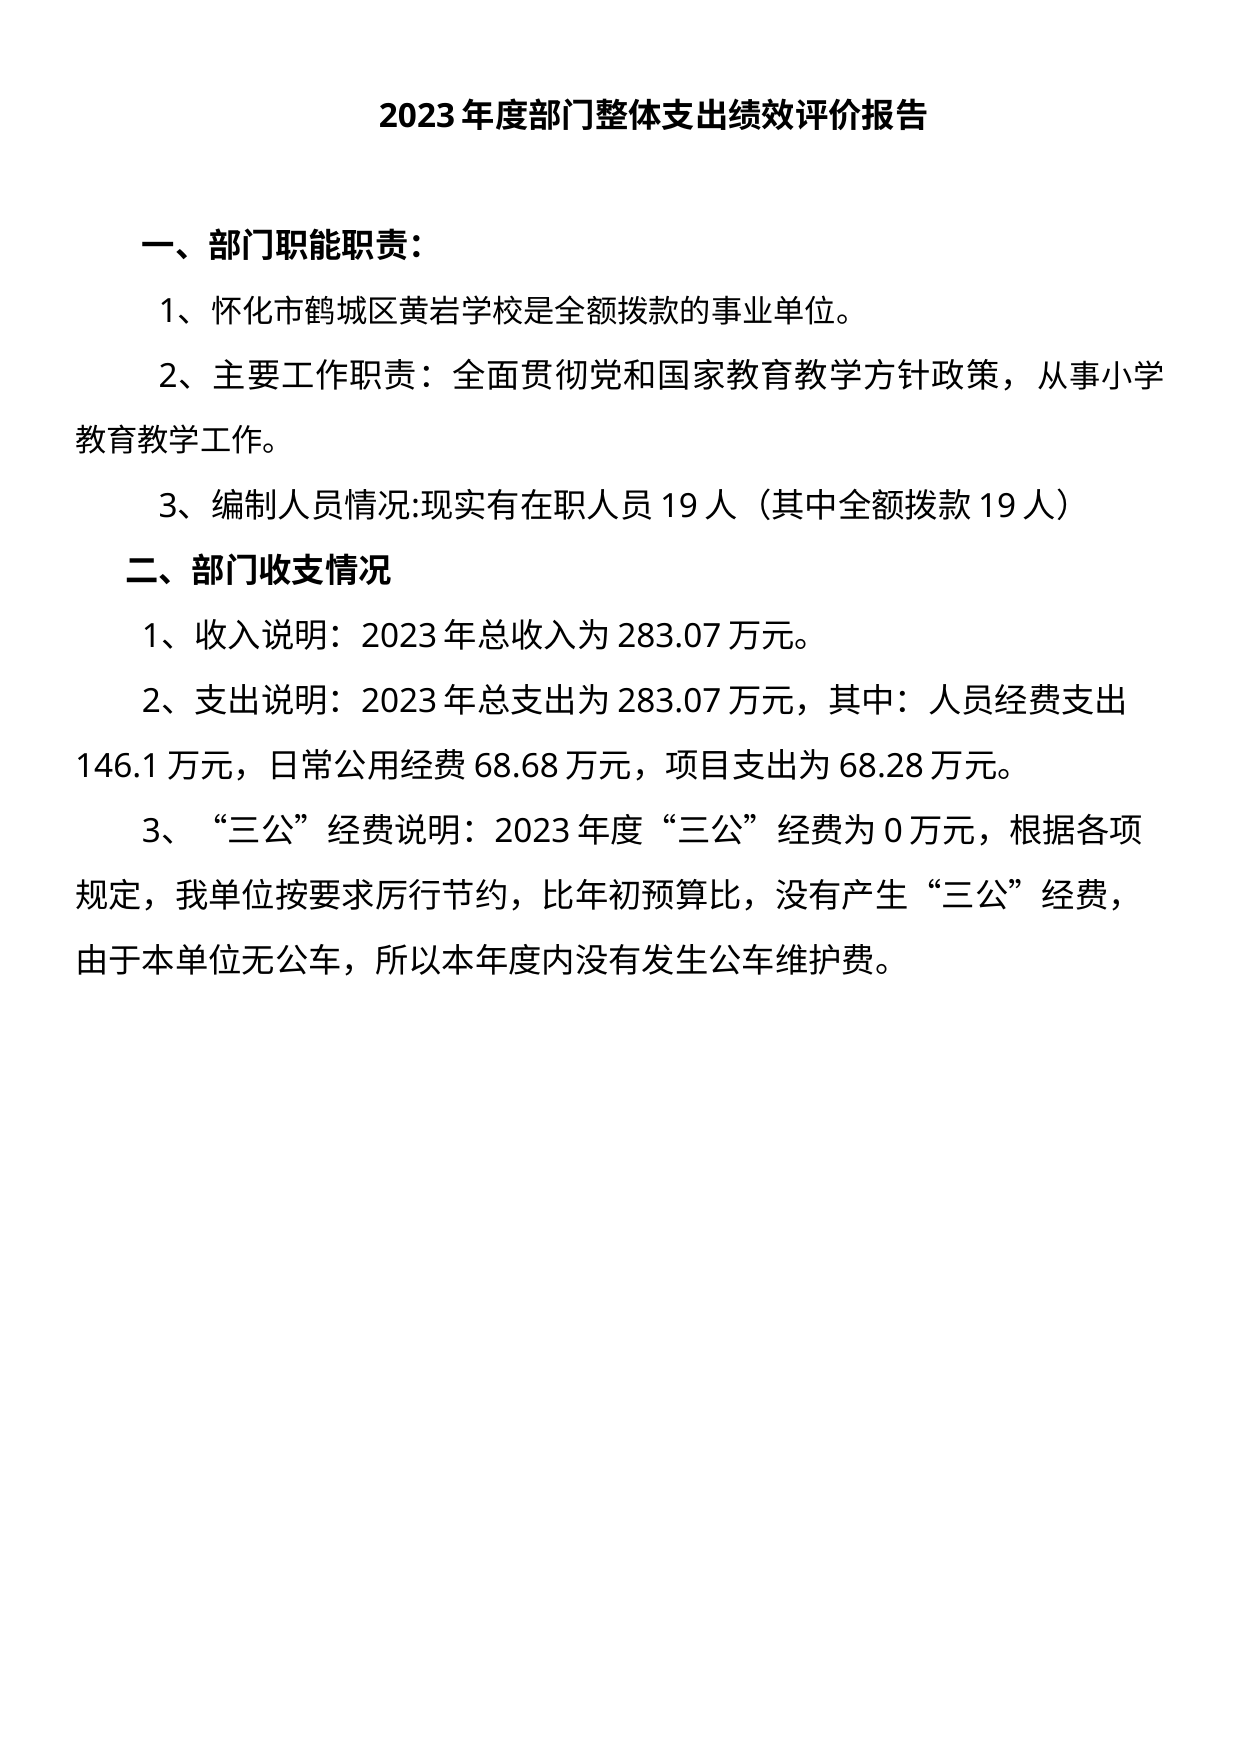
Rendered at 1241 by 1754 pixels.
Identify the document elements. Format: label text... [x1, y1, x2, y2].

text 3、“三公”经费说明：2023年度“三公”经费为0万元，根据各项规定，我单位按要求厉行节约，比年初预算比，没有产生“三公”经费，由于本单位无公车，所以本年度内没有发生公车维护费。 [75, 796, 1165, 991]
text 2、支出说明：2023年总支出为283.07万元，其中：人员经费支出146.1万元，日常公用经费68.68万元，项目支出为68.28万元。 [75, 666, 1165, 796]
text 1、收入说明：2023年总收入为283.07万元。 [75, 601, 1165, 666]
text 二、部门收支情况 [75, 536, 1165, 601]
text 2、主要工作职责：全面贯彻党和国家教育教学方针政策，从事小学教育教学工作。 [75, 341, 1165, 471]
text 1、怀化市鹤城区黄岩学校是全额拨款的事业单位。 [75, 276, 1165, 341]
text 2023年度部门整体支出绩效评价报告 [75, 81, 1165, 146]
text 一、部门职能职责： [75, 211, 1165, 276]
text 3、编制人员情况:现实有在职人员19人（其中全额拨款19人） [75, 471, 1165, 536]
